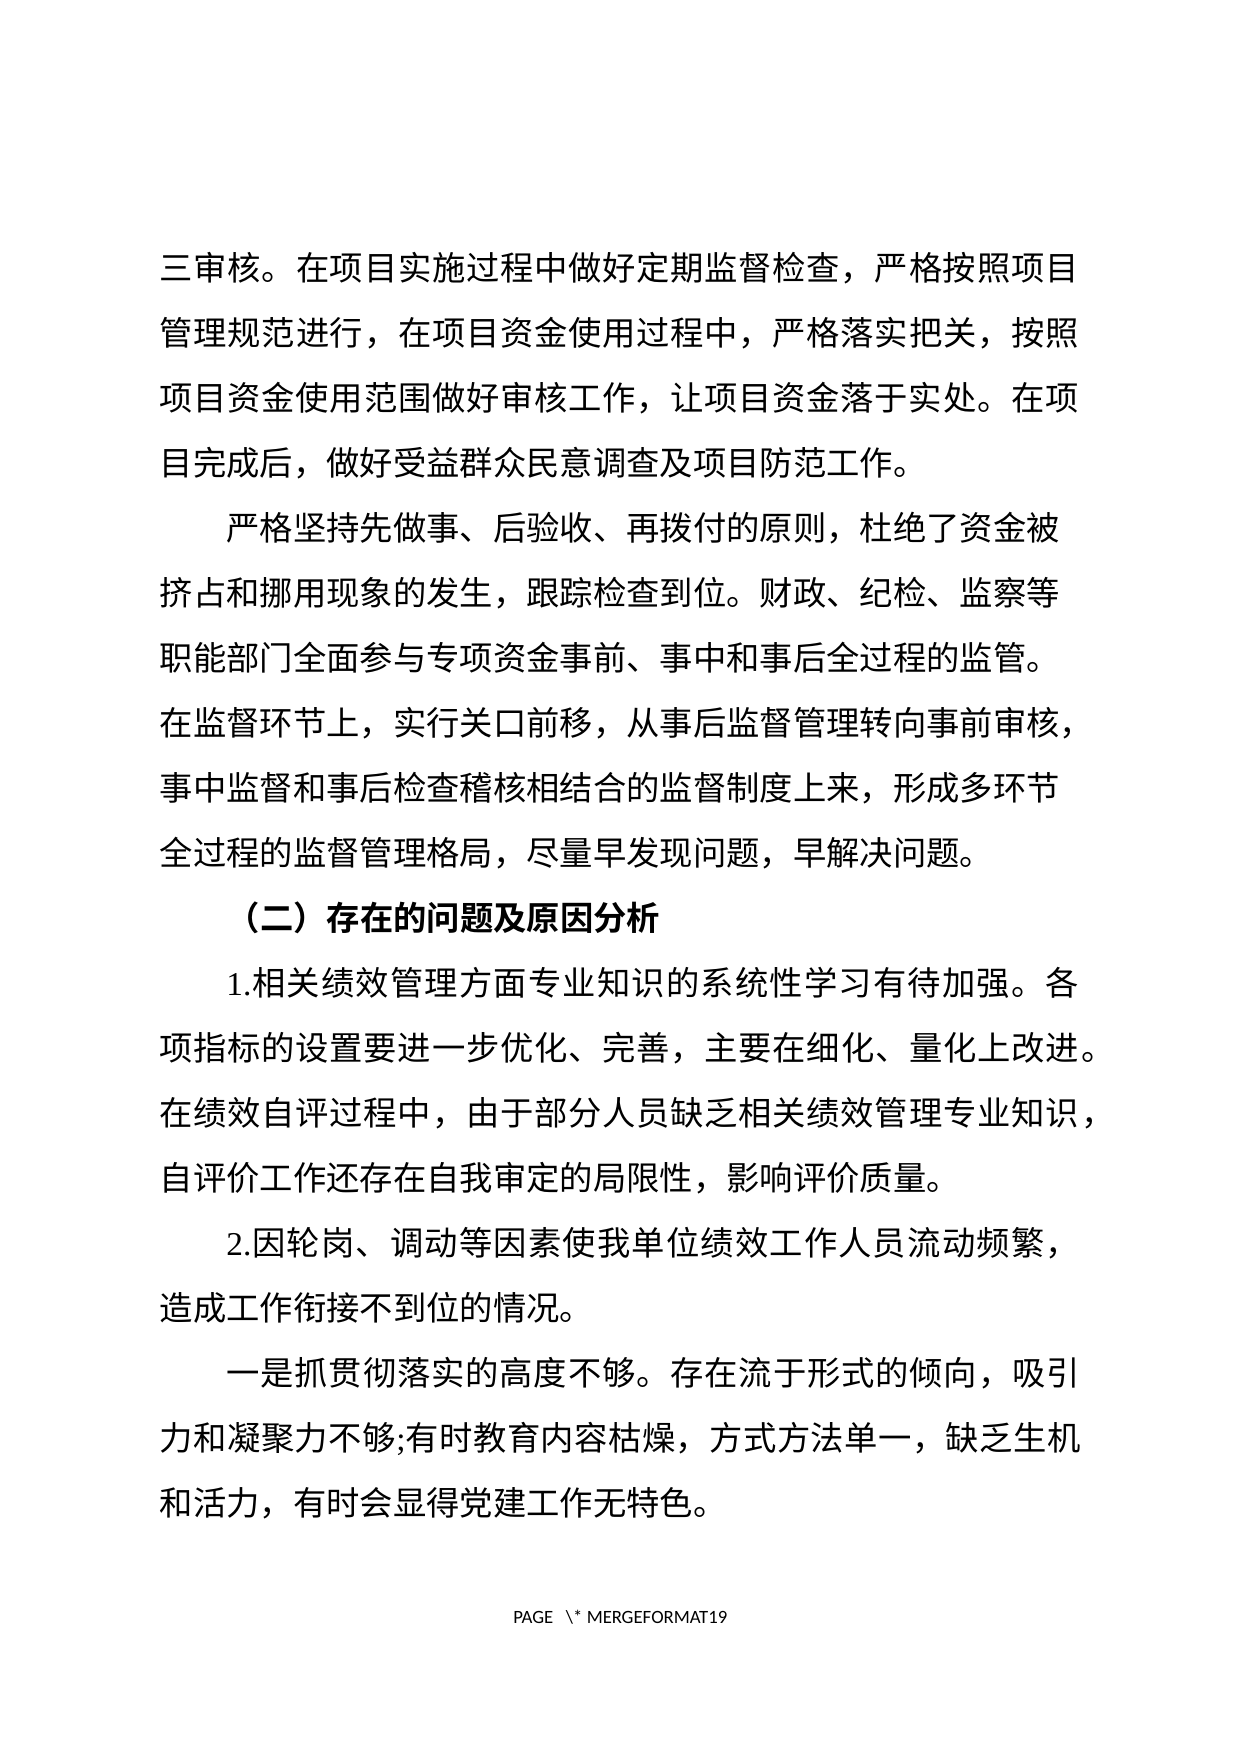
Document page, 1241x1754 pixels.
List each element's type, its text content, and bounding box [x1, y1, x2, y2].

list 存在的问题及原因分析 [159, 883, 1081, 948]
text 1.相关绩效管理方面专业知识的系统性学习有待加强。各项指标的设置要进一步优化、完善，主要在细化、量化上改进。在绩效自评过程中，由于部分人员缺乏相关绩效管理专业知识，自评价工作还存在自我审定的局限性，影响评价质量。 [159, 948, 1081, 1208]
title 严格坚持先做事、后验收、再拨付的原则，杜绝了资金被挤占和挪用现象的发生，跟踪检查到位。财政、纪检、监察等职能部门全面参与专项资金事前、事中和事后全过程的监管。在监督环节上，实行关口前移，从事后监督管理转向事前审核，事中监督和事后检查稽核相结合的监督制度上来，形成多环节全过程的监督管理格局，尽量早发现问题，早解决问题。 [159, 493, 1081, 883]
text 2.因轮岗、调动等因素使我单位绩效工作人员流动频繁，造成工作衔接不到位的情况。 [159, 1208, 1081, 1338]
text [159, 233, 1081, 493]
text 一是抓贯彻落实的高度不够。存在流于形式的倾向，吸引力和凝聚力不够;有时教育内容枯燥，方式方法单一，缺乏生机和活力，有时会显得党建工作无特色。 [159, 1338, 1081, 1533]
